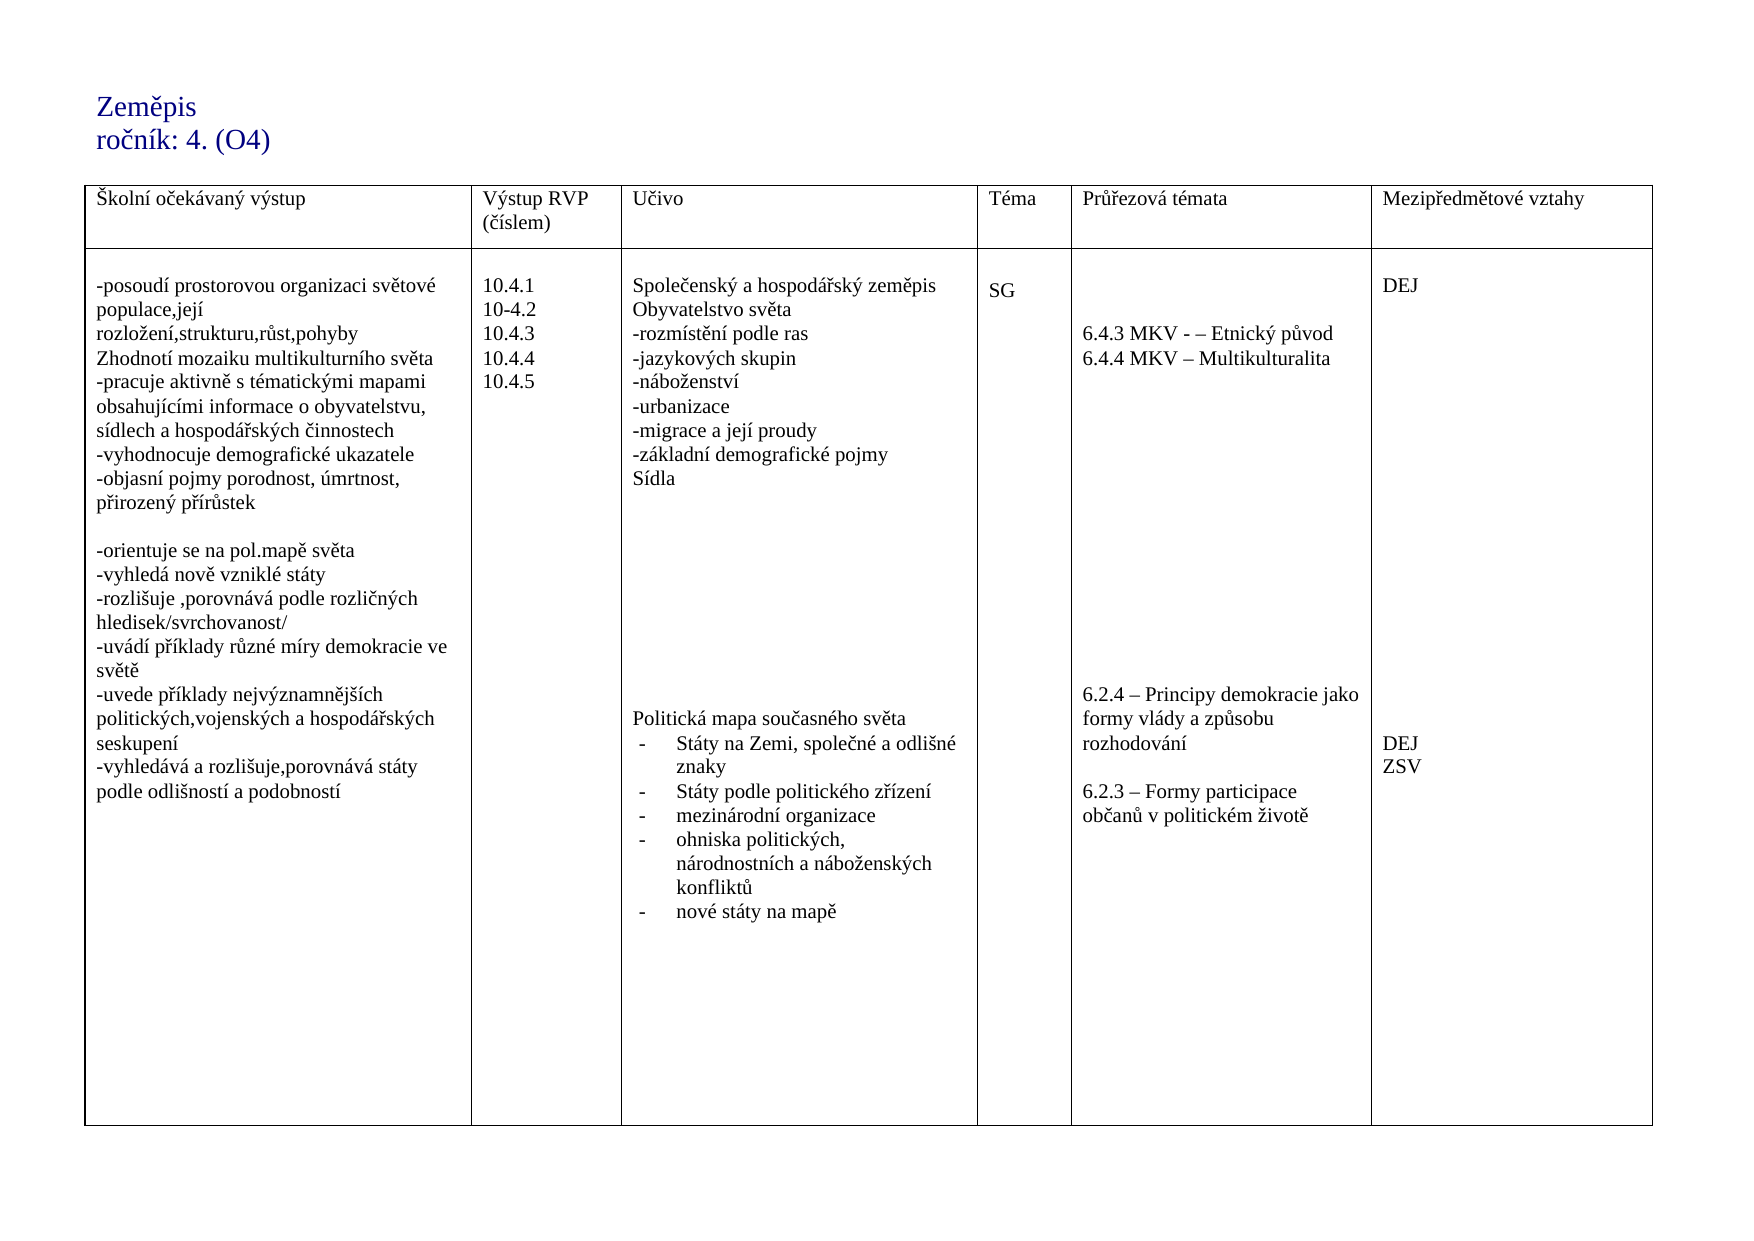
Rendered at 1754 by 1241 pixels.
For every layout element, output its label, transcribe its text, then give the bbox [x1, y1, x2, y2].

table_cell SG [978, 249, 1071, 1125]
table_header Téma [978, 186, 1071, 248]
text Zeměpis [2, 89, 1665, 122]
table_header Školní očekávaný výstup [86, 186, 471, 248]
table_cell -posoudí prostorovou organizaci světové populace,její rozložení,strukturu,růst,pohyby Zhodnotí mozaiku multikulturního světa -pracuje aktivně s tématickými mapami obsahujícími informace o obyvatelstvu, sídlech a hospodářských činnostech -vyhodnocuje demografické ukazatele -objasní pojmy porodnost, úmrtnost, přirozený přírůstek -orientuje se na pol.mapě světa -vyhledá nově vzniklé státy -rozlišuje ,porovnává podle rozličných hledisek/svrchovanost/ -uvádí příklady různé míry demokracie ve světě -uvede příklady nejvýznamnějších politických,vojenských a hospodářských seskupení -vyhledává a rozlišuje,porovnává státy podle odlišností a podobností [86, 249, 471, 1125]
table_header Průřezová témata [1072, 186, 1371, 248]
table_header Učivo [622, 186, 977, 248]
table_cell 6.4.3 MKV - – Etnický původ 6.4.4 MKV – Multikulturalita 6.2.4 – Principy demokracie jako formy vlády a způsobu rozhodování 6.2.3 – Formy participace občanů v politickém životě [1072, 249, 1371, 1125]
table_cell Společenský a hospodářský zeměpis Obyvatelstvo světa -rozmístění podle ras -jazykových skupin -náboženství -urbanizace -migrace a její proudy -základní demografické pojmy Sídla Politická mapa současného světa Státy na Zemi, společné a odlišné znaky Státy podle politického zřízení mezinárodní organizace ohniska politických, národnostních a náboženských konfliktů nové státy na mapě [622, 249, 977, 1125]
table_cell 10.4.1 10-4.2 10.4.3 10.4.4 10.4.5 [472, 249, 621, 1125]
text ročník: 4. (O4) [96, 122, 1665, 156]
table_header Výstup RVP (číslem) [472, 186, 621, 248]
table_cell DEJ DEJ ZSV [1372, 249, 1652, 1125]
table_header Mezipředmětové vztahy [1372, 186, 1652, 248]
